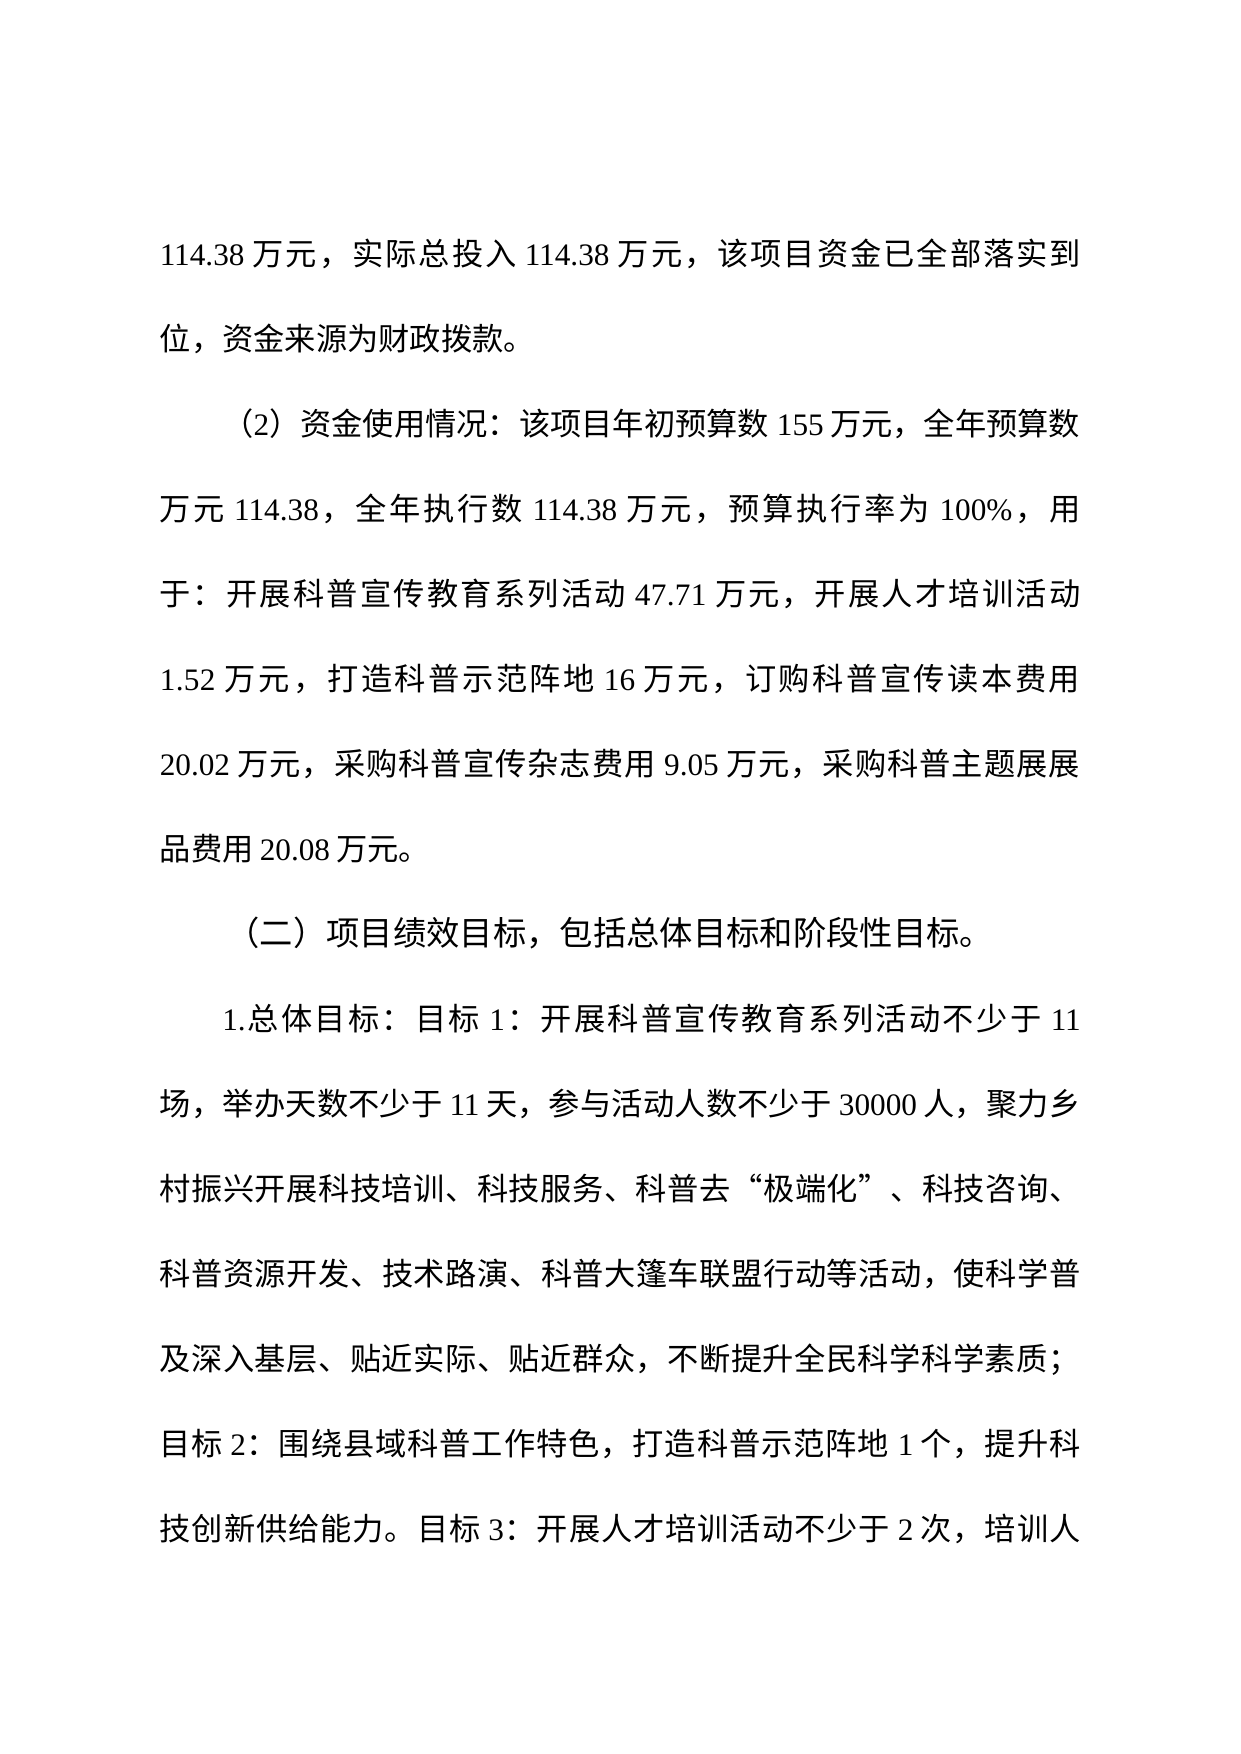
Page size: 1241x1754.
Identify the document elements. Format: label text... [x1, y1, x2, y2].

text （二）项目绩效目标，包括总体目标和阶段性目标。 [159, 889, 1081, 974]
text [159, 974, 1081, 1569]
text （2）资金使用情况：该项目年初预算数155万元，全年预算数万元114.38，全年执行数114.38万元，预算执行率为100%，用于：开展科普宣传教育系列活动47.71万元，开展人才培训活动1.52万元，打造科普示范阵地16万元，订购科普宣传读本费用20.02万元，采购科普宣传杂志费用9.05万元，采购科普主题展展品费用20.08万元。 [159, 379, 1081, 889]
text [159, 209, 1081, 379]
